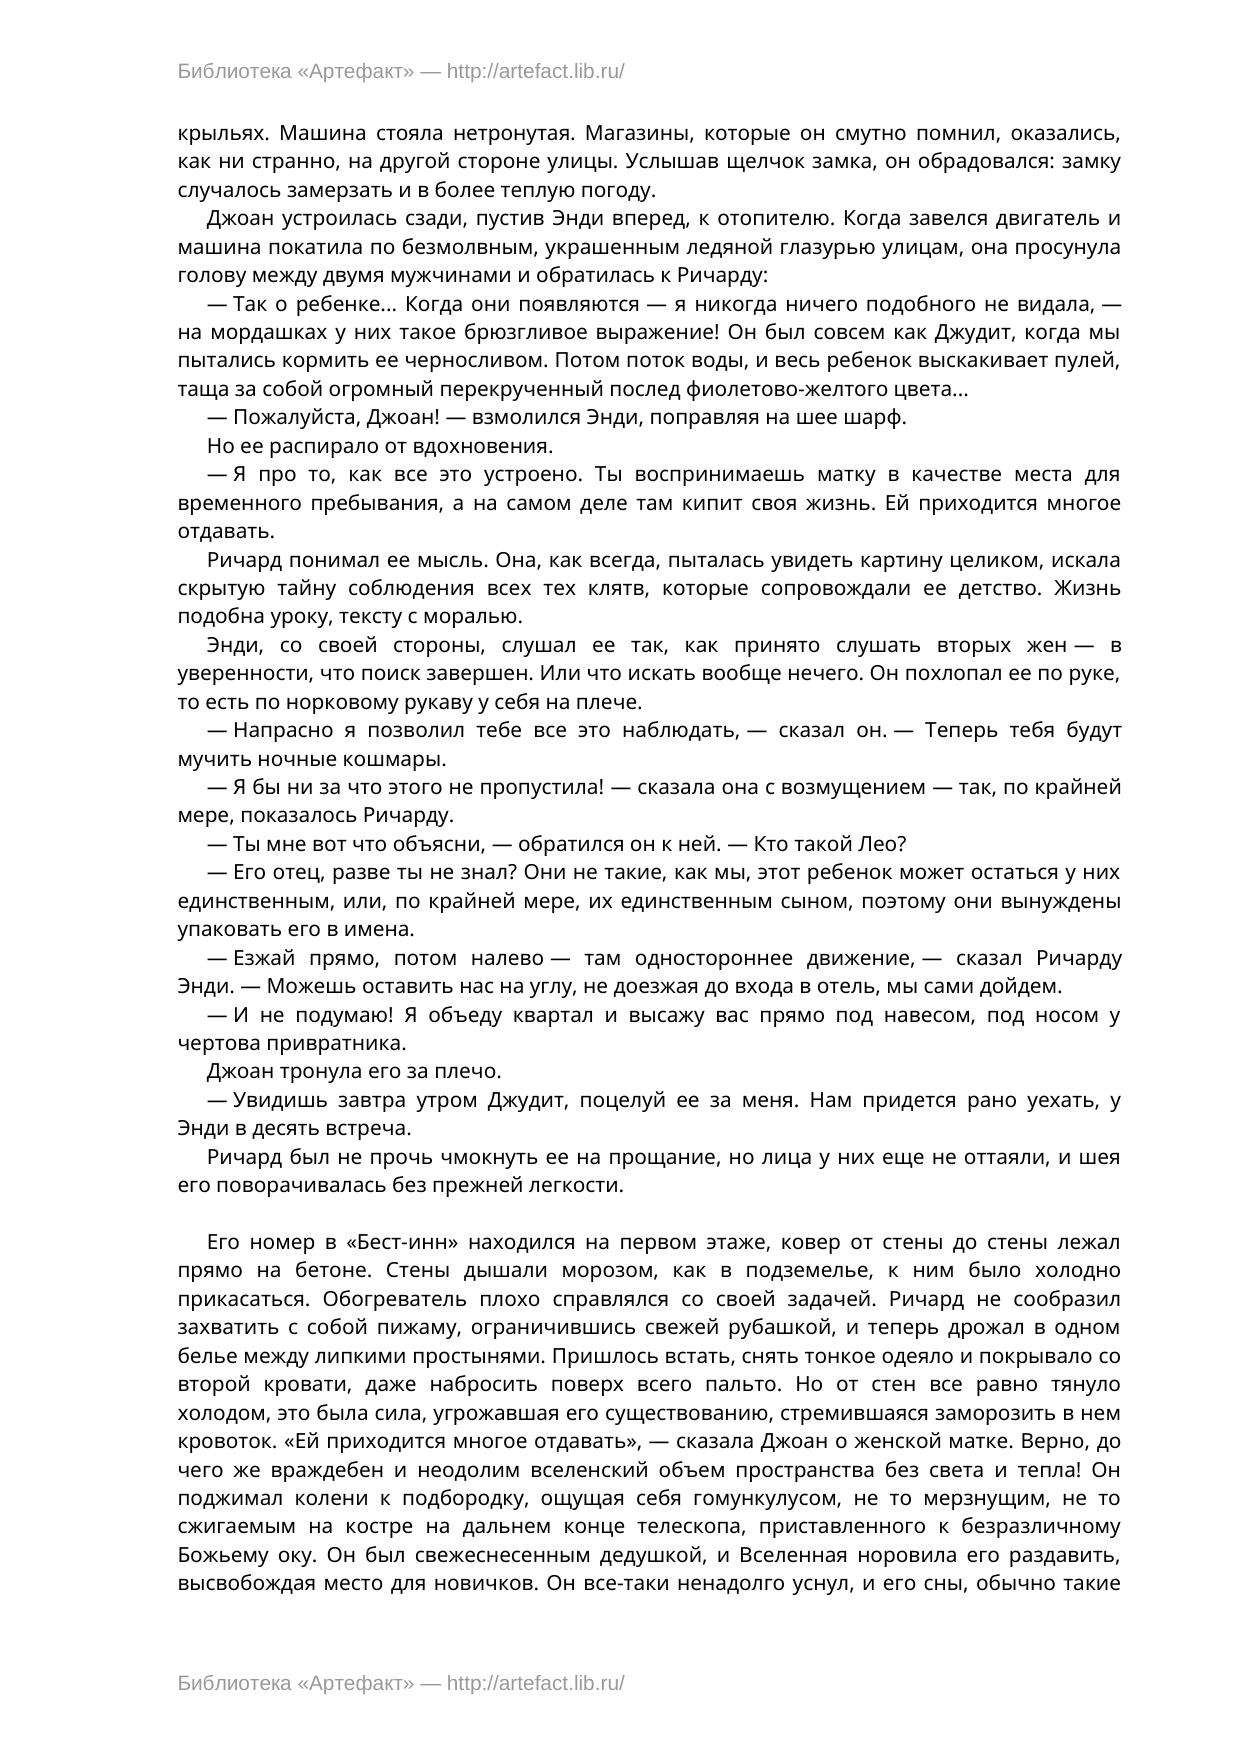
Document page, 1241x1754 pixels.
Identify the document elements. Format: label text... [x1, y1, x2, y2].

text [177, 118, 1122, 203]
text Джоан тронула его за плечо. [177, 1057, 1122, 1085]
text Ричард был не прочь чмокнуть ее на прощание, но лица у них еще не оттаяли, и шея его поворачивалась без прежней легкости. [177, 1142, 1122, 1199]
text Энди, со своей стороны, слушал ее так, как принято слушать вторых жен — в уверенности, что поиск завершен. Или что искать вообще нечего. Он похлопал ее по руке, то есть по норковому рукаву у себя на плече. [177, 630, 1122, 715]
text — Так о ребенке... Когда они появляются — я никогда ничего подобного не видала, — на мордашках у них такое брюзгливое выражение! Он был совсем как Джудит, когда мы пытались кормить ее черносливом. Потом поток воды, и весь ребенок выскакивает пулей, таща за собой огромный перекрученный послед фиолетово-желтого цвета... [177, 289, 1122, 402]
text — И не подумаю! Я объеду квартал и высажу вас прямо под навесом, под носом у чертова привратника. [177, 1000, 1122, 1057]
text — Напрасно я позволил тебе все это наблюдать, — сказал он. — Теперь тебя будут мучить ночные кошмары. [177, 715, 1122, 772]
text — Ты мне вот что объясни, — обратился он к ней. — Кто такой Лео? [177, 829, 1122, 857]
text Ричард понимал ее мысль. Она, как всегда, пыталась увидеть картину целиком, искала скрытую тайну соблюдения всех тех клятв, которые сопровождали ее детство. Жизнь подобна уроку, тексту с моралью. [177, 545, 1122, 630]
text — Я бы ни за что этого не пропустила! — сказала она с возмущением — так, по крайней мере, показалось Ричарду. [177, 772, 1122, 829]
text — Его отец, разве ты не знал? Они не такие, как мы, этот ребенок может остаться у них единственным, или, по крайней мере, их единственным сыном, поэтому они вынуждены упаковать его в имена. [177, 857, 1122, 943]
text Джоан устроилась сзади, пустив Энди вперед, к отопителю. Когда завелся двигатель и машина покатила по безмолвным, украшенным ледяной глазурью улицам, она просунула голову между двумя мужчинами и обратилась к Ричарду: [177, 203, 1122, 289]
text — Я про то, как все это устроено. Ты воспринимаешь матку в качестве места для временного пребывания, а на самом деле там кипит своя жизнь. Ей приходится многое отдавать. [177, 459, 1122, 545]
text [177, 1227, 1122, 1597]
text Но ее распирало от вдохновения. [177, 431, 1122, 459]
text — Езжай прямо, потом налево — там одностороннее движение, — сказал Ричарду Энди. — Можешь оставить нас на углу, не доезжая до входа в отель, мы сами дойдем. [177, 943, 1122, 1000]
text — Увидишь завтра утром Джудит, поцелуй ее за меня. Нам придется рано уехать, у Энди в десять встреча. [177, 1085, 1122, 1142]
text — Пожалуйста, Джоан! — взмолился Энди, поправляя на шее шарф. [177, 402, 1122, 431]
